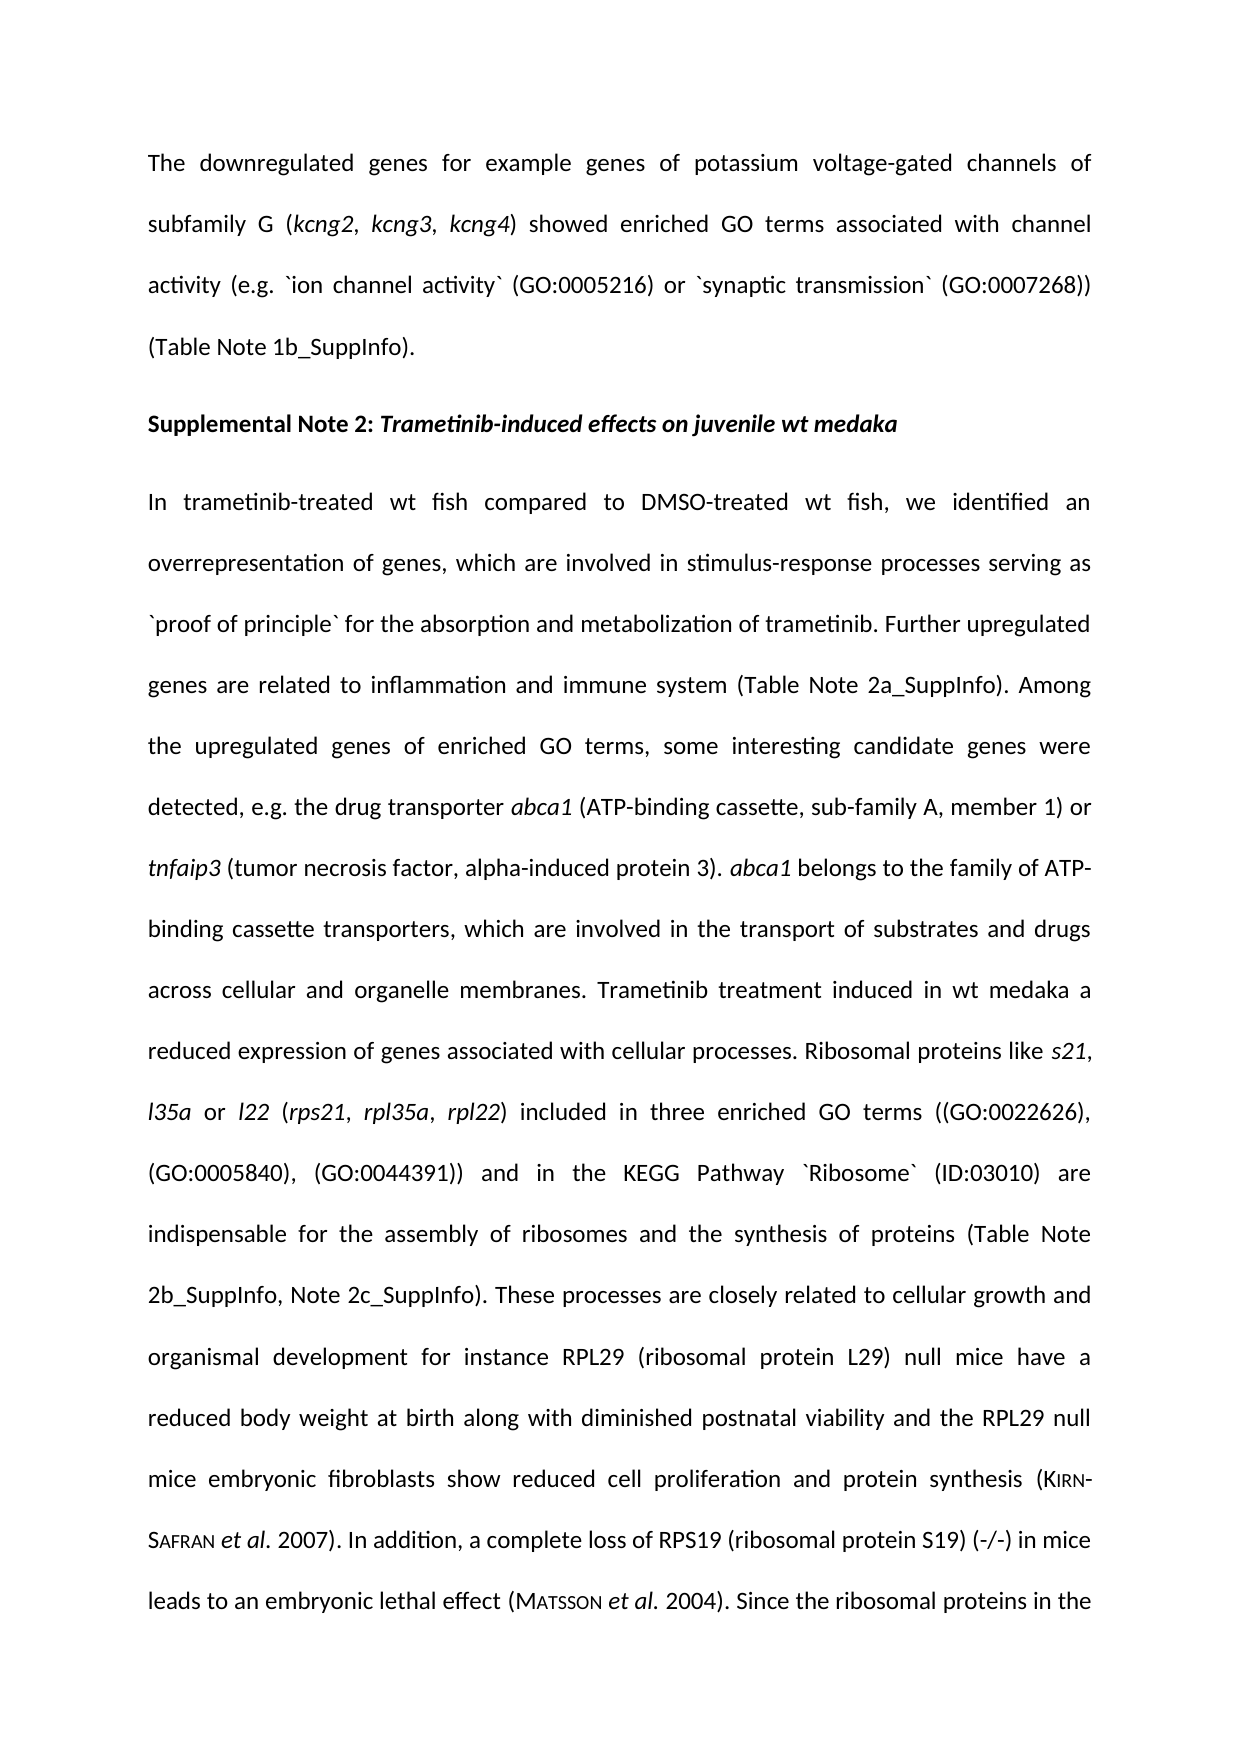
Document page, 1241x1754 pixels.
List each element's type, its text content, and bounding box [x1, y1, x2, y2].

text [148, 486, 1093, 1615]
text Supplemental Note 2: Trametinib-induced effects on juvenile wt medaka [148, 408, 1093, 439]
text The downregulated genes for example genes of potassium voltage-gated channels of subfamily G (kcng2, kcng3, kcng4) showed enriched GO terms associated with channel activity (e.g. `ion channel activity` (GO:0005216) or `synaptic transmission` (GO:0007268)) (Table Note 1b_SuppInfo). [148, 148, 1093, 361]
